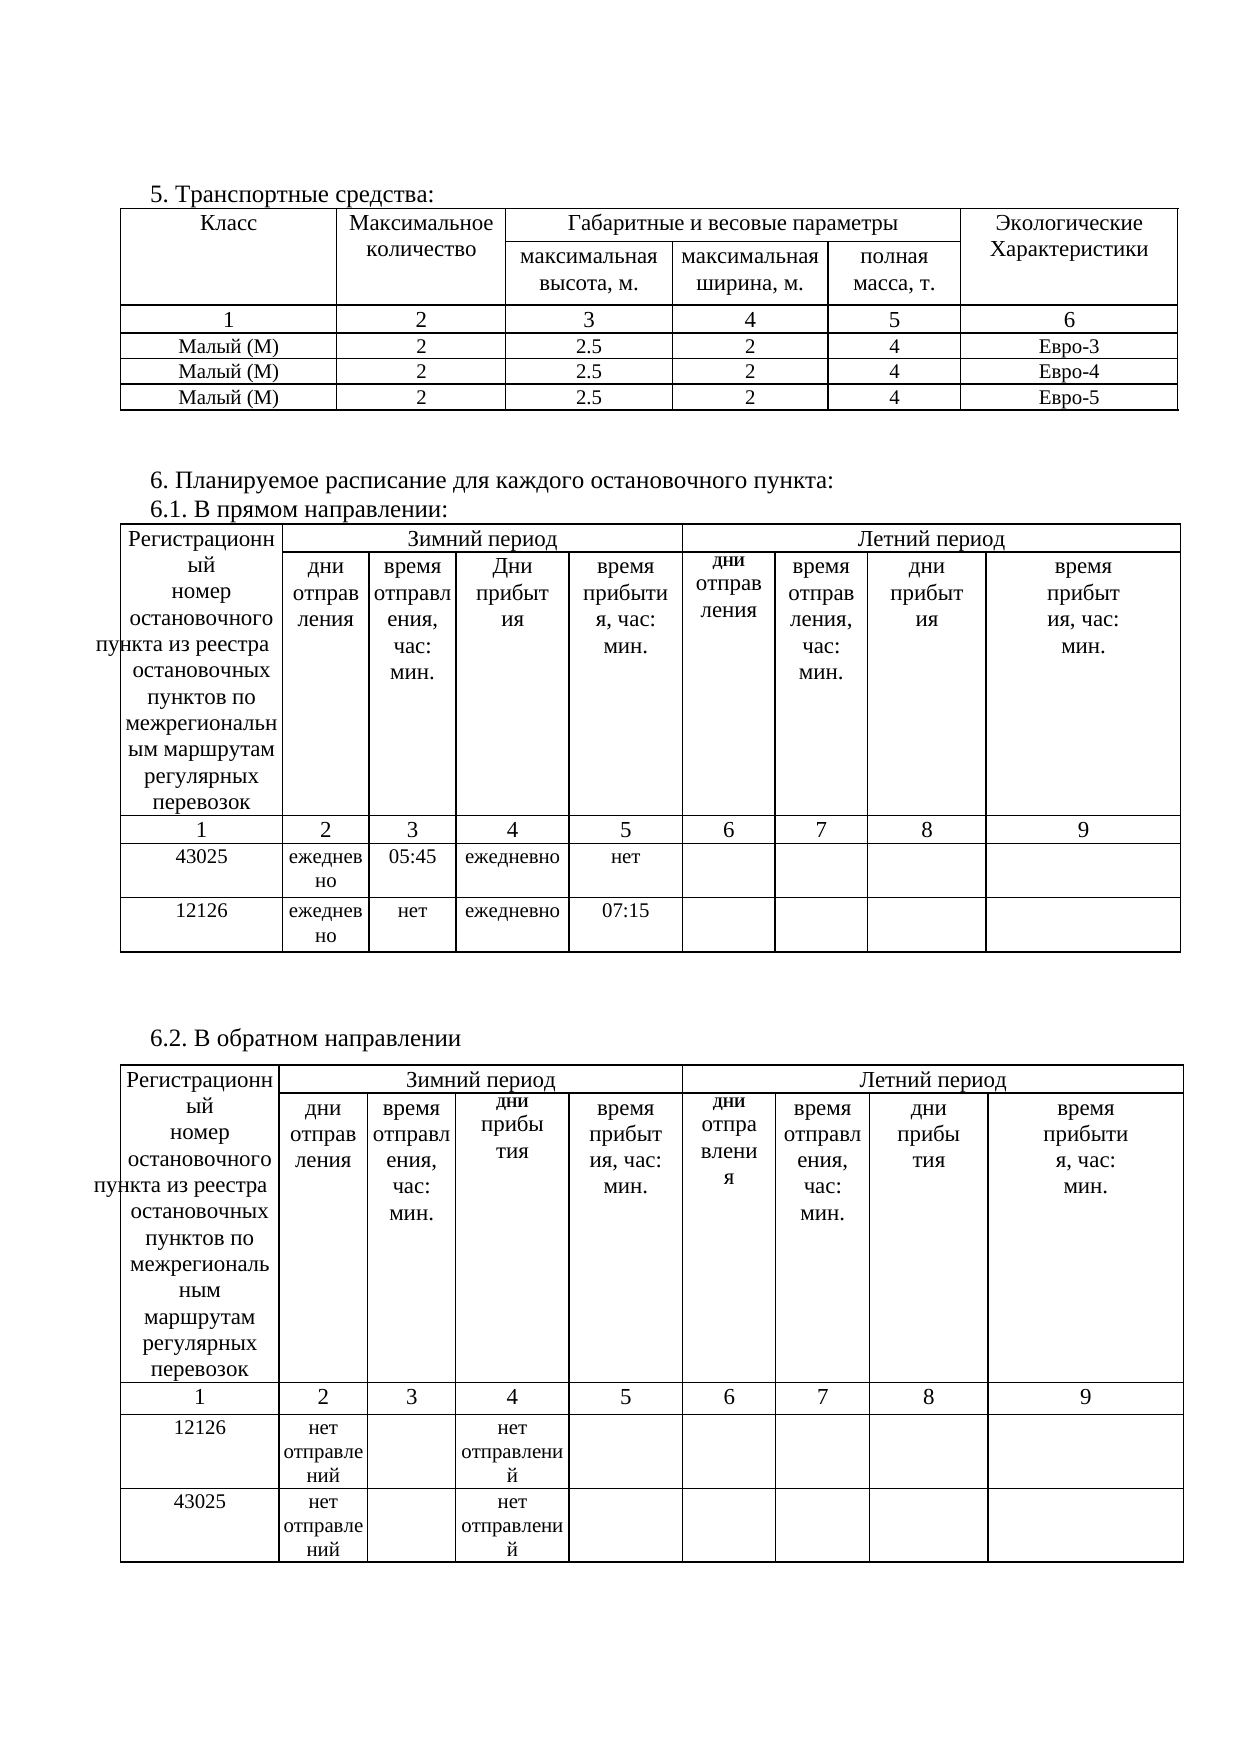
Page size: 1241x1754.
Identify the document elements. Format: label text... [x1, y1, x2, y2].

table_cell 12126 [121, 1415, 278, 1487]
text 6.2. В обратном направлении [150, 1023, 1090, 1052]
table_cell 07:15 [570, 898, 682, 951]
table_cell [683, 1489, 775, 1561]
table_cell 6 [683, 1383, 775, 1414]
table_cell дни прибыт ия [868, 553, 985, 814]
table_cell [870, 1489, 987, 1561]
table_cell [776, 844, 867, 897]
table_cell дни отправ ления [280, 1094, 367, 1382]
table_cell [570, 1415, 682, 1487]
table_cell 2 [283, 816, 368, 842]
table_cell 6 [683, 816, 774, 842]
table_cell максимальная ширина, м. [673, 242, 827, 304]
table_cell время отправл ения, час: мин. [776, 1094, 869, 1382]
table_cell время отправл ения, час: мин. [370, 553, 455, 814]
table_cell 3 [506, 306, 672, 332]
table_cell ДНИ отправ ления [683, 553, 774, 814]
table_cell ДНИ прибы тия [456, 1094, 568, 1382]
table_cell полная масса, т. [829, 242, 960, 304]
table_cell [368, 1489, 455, 1561]
text 6. Планируемое расписание для каждого остановочного пункта: [150, 466, 1090, 494]
table_cell ежедневно [283, 844, 368, 897]
table_cell 5 [829, 306, 960, 332]
table_cell 2 [337, 334, 505, 358]
table_cell 2 [673, 359, 827, 383]
table_cell время прибыти я, час: мин. [989, 1094, 1183, 1382]
table_cell 9 [987, 816, 1180, 842]
table_cell 2.5 [506, 385, 672, 409]
table_header Габаритные и весовые параметры [506, 209, 960, 241]
table_cell нет отправлений [456, 1489, 568, 1561]
table_cell 43025 [121, 1489, 278, 1561]
table_cell 3 [370, 816, 455, 842]
table_cell [683, 1415, 775, 1487]
table_cell 8 [868, 816, 985, 842]
table_cell 7 [776, 816, 867, 842]
table_cell 6 [961, 306, 1177, 332]
table_cell 1 [121, 816, 282, 842]
table_header Экологические Характеристики [961, 209, 1177, 304]
table_cell [868, 898, 985, 951]
table_cell ежедневно [283, 898, 368, 951]
table_cell Евро-4 [961, 359, 1177, 383]
table_cell ДНИ отпра влени я [683, 1094, 775, 1382]
table_cell 2 [280, 1383, 367, 1414]
table_cell дни отправ ления [283, 553, 368, 814]
table_cell 4 [456, 1383, 568, 1414]
table_cell ежедневно [457, 844, 568, 897]
table_header Летний период [683, 1066, 1183, 1092]
table_cell [776, 1415, 869, 1487]
table_cell [683, 844, 774, 897]
table_header Регистрационный номер остановочного пункта из реестра остановочных пунктов по межрегиональным маршрутам регулярных перевозок [121, 525, 282, 814]
table_cell 2 [673, 334, 827, 358]
table_cell 43025 [121, 844, 282, 897]
table_cell 2 [337, 306, 505, 332]
table_cell [868, 844, 985, 897]
table_cell 5 [570, 1383, 682, 1414]
table_cell нет [370, 898, 455, 951]
table_cell максимальная высота, м. [506, 242, 672, 304]
table_cell дни прибы тия [870, 1094, 987, 1382]
text 6.1. В прямом направлении: [150, 494, 1090, 523]
table_cell 3 [368, 1383, 455, 1414]
table_cell 7 [776, 1383, 869, 1414]
table_cell время отправл ения, час: мин. [368, 1094, 455, 1382]
table_cell 4 [829, 359, 960, 383]
table_cell 2.5 [506, 334, 672, 358]
table_cell Малый (М) [121, 385, 336, 409]
table_header Максимальное количество [337, 209, 505, 304]
table_cell 2.5 [506, 359, 672, 383]
table_header Зимний период [280, 1066, 682, 1092]
table_cell 4 [457, 816, 568, 842]
table_cell нет отправлений [280, 1415, 367, 1487]
table_header Летний период [683, 525, 1180, 551]
table_cell время прибыт ия, час: мин. [570, 1094, 682, 1382]
text 5. Транспортные средства: [150, 179, 1090, 207]
table_cell время прибыти я, час: мин. [570, 553, 682, 814]
table_cell 8 [870, 1383, 987, 1414]
table_cell [683, 898, 774, 951]
table_cell 1 [121, 306, 336, 332]
table_cell 5 [570, 816, 682, 842]
table_cell Малый (М) [121, 359, 336, 383]
table_cell [870, 1415, 987, 1487]
table_cell нет отправлений [280, 1489, 367, 1561]
table_cell [989, 1415, 1183, 1487]
table_cell время прибыт ия, час: мин. [987, 553, 1180, 814]
table_cell ежедневно [457, 898, 568, 951]
table_cell [570, 1489, 682, 1561]
table_cell время отправ ления, час: мин. [776, 553, 867, 814]
table_cell 1 [121, 1383, 278, 1414]
table_cell 4 [829, 334, 960, 358]
table_cell 12126 [121, 898, 282, 951]
table_header Регистрационный номер остановочного пункта из реестра остановочных пунктов по межрегиональным маршрутам регулярных перевозок [121, 1066, 278, 1382]
table_cell [776, 1489, 869, 1561]
table_cell [987, 898, 1180, 951]
table_cell нет отправлений [456, 1415, 568, 1487]
table_cell [368, 1415, 455, 1487]
table_cell 4 [829, 385, 960, 409]
table_cell 2 [337, 359, 505, 383]
table_cell Евро-3 [961, 334, 1177, 358]
table_header Зимний период [283, 525, 682, 551]
table_header Класс [121, 209, 336, 304]
table_cell [776, 898, 867, 951]
table_cell нет [570, 844, 682, 897]
table_cell 05:45 [370, 844, 455, 897]
table_cell 2 [673, 385, 827, 409]
table_cell 2 [337, 385, 505, 409]
table_cell 4 [673, 306, 827, 332]
table_cell 9 [989, 1383, 1183, 1414]
table_cell Малый (М) [121, 334, 336, 358]
table_cell [989, 1489, 1183, 1561]
table_cell [987, 844, 1180, 897]
table_cell Дни прибыт ия [457, 553, 568, 814]
table_cell Евро-5 [961, 385, 1177, 409]
